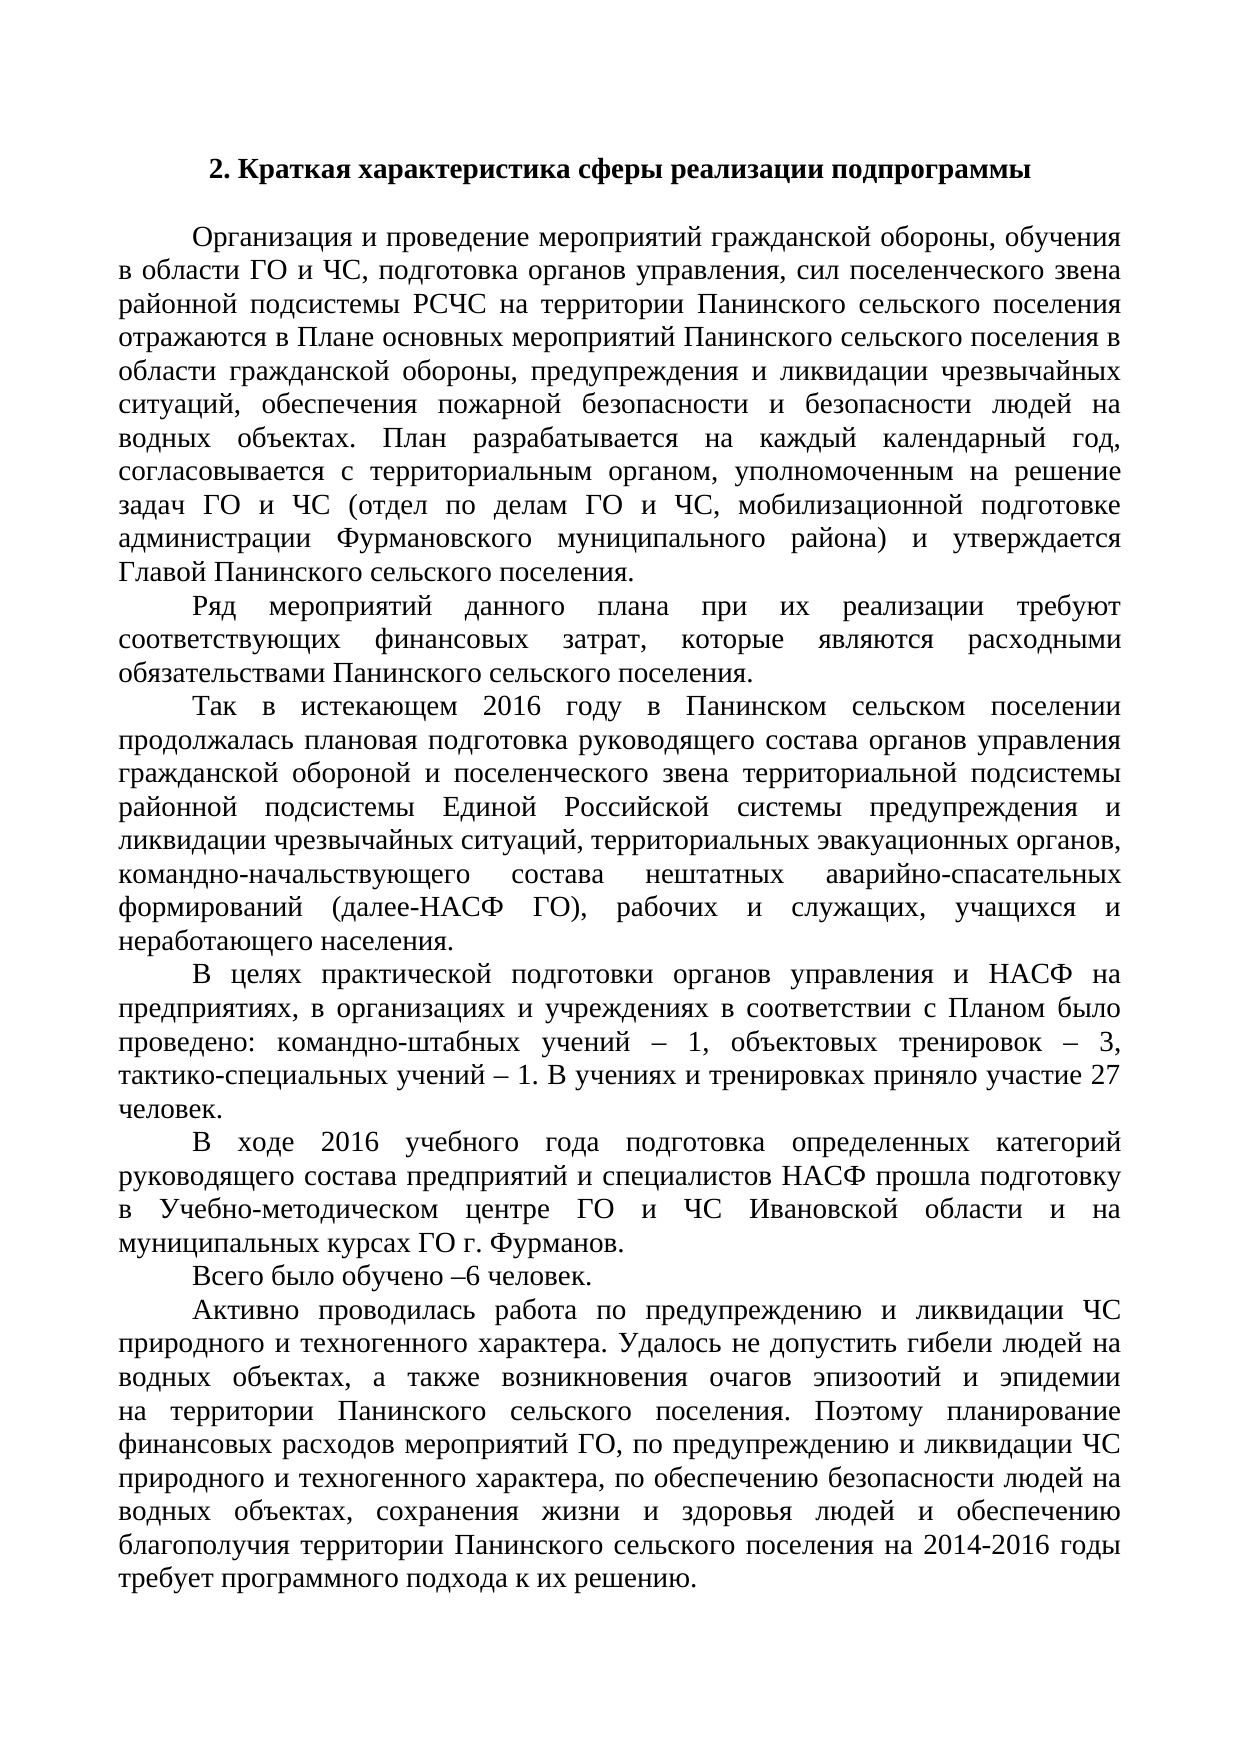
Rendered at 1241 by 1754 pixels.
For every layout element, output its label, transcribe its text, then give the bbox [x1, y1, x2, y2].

text В целях практической подготовки органов управления и НАСФ на предприятиях, в организациях и учреждениях в соответствии с Планом было проведено: командно-штабных учений – 1, объектовых тренировок – 3, тактико-специальных учений – 1. В учениях и тренировках приняло участие 27 человек. [118, 957, 1122, 1124]
text 2. Краткая характеристика сферы реализации подпрограммы [118, 152, 1122, 185]
text Организация и проведение мероприятий гражданской обороны, обучения в области ГО и ЧС, подготовка органов управления, сил поселенческого звена районной подсистемы РСЧС на территории Панинского сельского поселения отражаются в Плане основных мероприятий Панинского сельского поселения в области гражданской обороны, предупреждения и ликвидации чрезвычайных ситуаций, обеспечения пожарной безопасности и безопасности людей на водных объектах. План разрабатывается на каждый календарный год, согласовывается с территориальным органом, уполномоченным на решение задач ГО и ЧС (отдел по делам ГО и ЧС, мобилизационной подготовке администрации Фурмановского муниципального района) и утверждается Главой Панинского сельского поселения. [118, 219, 1122, 588]
text В ходе 2016 учебного года подготовка определенных категорий руководящего состава предприятий и специалистов НАСФ прошла подготовку в Учебно-методическом центре ГО и ЧС Ивановской области и на муниципальных курсах ГО г. Фурманов. [118, 1124, 1122, 1258]
text Так в истекающем 2016 году в Панинском сельском поселении продолжалась плановая подготовка руководящего состава органов управления гражданской обороной и поселенческого звена территориальной подсистемы районной подсистемы Единой Российской системы предупреждения и ликвидации чрезвычайных ситуаций, территориальных эвакуационных органов, командно-начальствующего состава нештатных аварийно-спасательных формирований (далее-НАСФ ГО), рабочих и служащих, учащихся и неработающего населения. [118, 688, 1122, 957]
text Ряд мероприятий данного плана при их реализации требуют соответствующих финансовых затрат, которые являются расходными обязательствами Панинского сельского поселения. [118, 588, 1122, 688]
text Активно проводилась работа по предупреждению и ликвидации ЧС природного и техногенного характера. Удалось не допустить гибели людей на водных объектах, а также возникновения очагов эпизоотий и эпидемии на территории Панинского сельского поселения. Поэтому планирование финансовых расходов мероприятий ГО, по предупреждению и ликвидации ЧС природного и техногенного характера, по обеспечению безопасности людей на водных объектах, сохранения жизни и здоровья людей и обеспечению благополучия территории Панинского сельского поселения на 2014-2016 годы требует программного подхода к их решению. [118, 1292, 1122, 1594]
text Всего было обучено –6 человек. [118, 1258, 1122, 1292]
